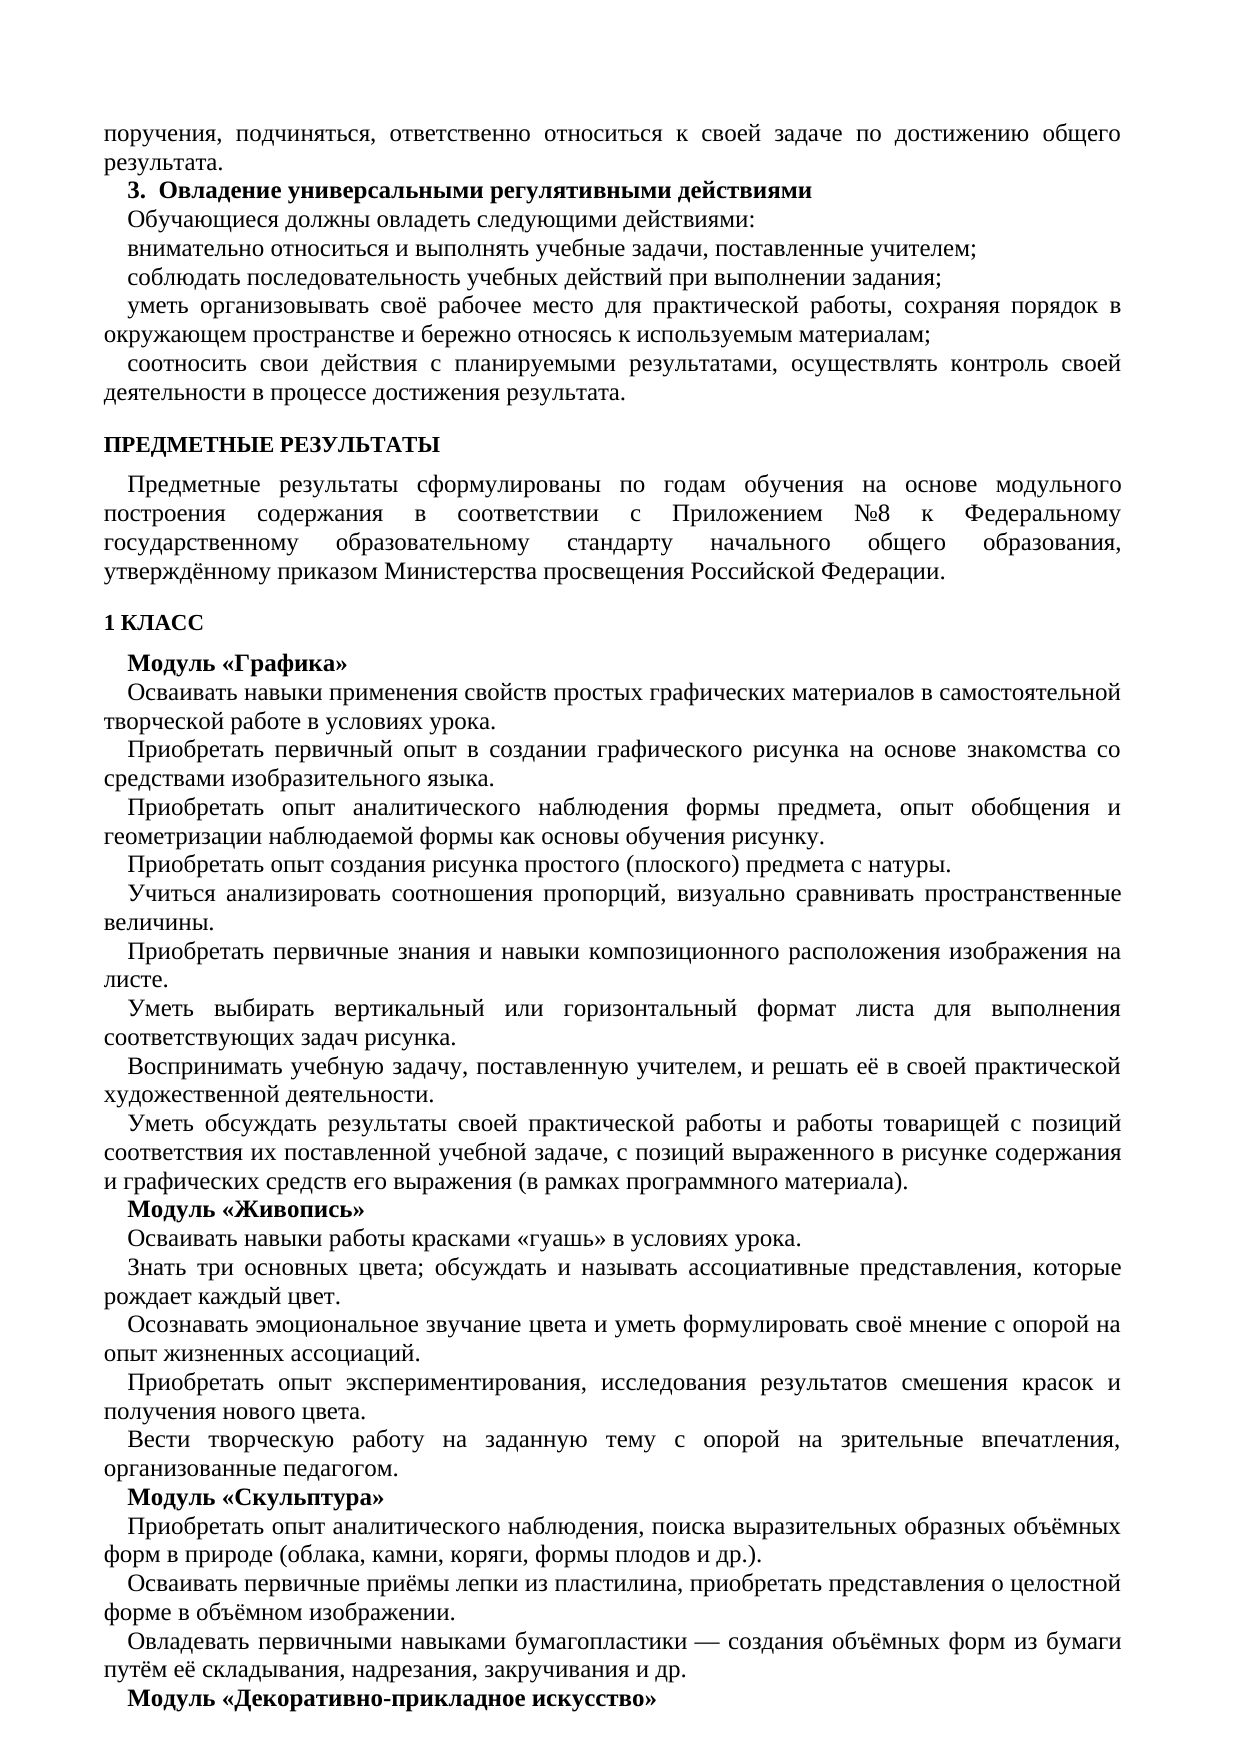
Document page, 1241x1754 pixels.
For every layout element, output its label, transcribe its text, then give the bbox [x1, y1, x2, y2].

text Осваивать навыки применения свойств простых графических материалов в самостоятельной творческой работе в условиях урока. [103, 677, 1122, 734]
text Модуль «Скульптура» [103, 1482, 1122, 1511]
text Знать три основных цвета; обсуждать и называть ассоциативные представления, которые рождает каждый цвет. [103, 1252, 1122, 1309]
text Предметные результаты сформулированы по годам обучения на основе модульного построения содержания в соответствии с Приложением №8 к Федеральному государственному образовательному стандарту начального общего образования, утверждённому приказом Министерства просвещения Российской Федерации. [103, 469, 1122, 584]
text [103, 118, 1122, 176]
text Приобретать опыт экспериментирования, исследования результатов смешения красок и получения нового цвета. [103, 1367, 1122, 1424]
text внимательно относиться и выполнять учебные задачи, поставленные учителем; [103, 233, 1122, 262]
text Модуль «Живопись» [103, 1194, 1122, 1223]
text Осознавать эмоциональное звучание цвета и уметь формулировать своё мнение с опорой на опыт жизненных ассоциаций. [103, 1309, 1122, 1367]
text ПРЕДМЕТНЫЕ РЕЗУЛЬТАТЫ [103, 431, 1122, 457]
text Воспринимать учебную задачу, поставленную учителем, и решать её в своей практической художественной деятельности. [103, 1051, 1122, 1108]
text Приобретать первичный опыт в создании графического рисунка на основе знакомства со средствами изобразительного языка. [103, 734, 1122, 792]
text Обучающиеся должны овладеть следующими действиями: [103, 204, 1122, 233]
text Приобретать опыт аналитического наблюдения, поиска выразительных образных объёмных форм в природе (облака, камни, коряги, формы плодов и др.). [103, 1511, 1122, 1568]
text Вести творческую работу на заданную тему с опорой на зрительные впечатления, организованные педагогом. [103, 1424, 1122, 1482]
text Уметь выбирать вертикальный или горизонтальный формат листа для выполнения соответствующих задач рисунка. [103, 993, 1122, 1051]
text Осваивать навыки работы красками «гуашь» в условиях урока. [103, 1223, 1122, 1252]
text соотносить свои действия с планируемыми результатами, осуществлять контроль своей деятельности в процессе достижения результата. [103, 348, 1122, 406]
text Уметь обсуждать результаты своей практической работы и работы товарищей с позиций соответствия их поставленной учебной задаче, с позиций выраженного в рисунке содержания и графических средств его выражения (в рамках программного материала). [103, 1108, 1122, 1194]
text 3. Овладение универсальными регулятивными действиями [103, 176, 1122, 204]
text Приобретать опыт аналитического наблюдения формы предмета, опыт обобщения и геометризации наблюдаемой формы как основы обучения рисунку. [103, 792, 1122, 849]
text Приобретать первичные знания и навыки композиционного расположения изображения на листе. [103, 936, 1122, 993]
text Овладевать первичными навыками бумагопластики — создания объёмных форм из бумаги путём её складывания, надрезания, закручивания и др. [103, 1626, 1122, 1683]
text 1 КЛАСС [103, 609, 1122, 636]
text Приобретать опыт создания рисунка простого (плоского) предмета с натуры. [103, 849, 1122, 878]
text Модуль «Декоративно-прикладное искусство» [103, 1683, 1122, 1712]
text Осваивать первичные приёмы лепки из пластилина, приобретать представления о целостной форме в объёмном изображении. [103, 1568, 1122, 1626]
text Модуль «Графика» [103, 648, 1122, 677]
text соблюдать последовательность учебных действий при выполнении задания; [103, 262, 1122, 291]
text Учиться анализировать соотношения пропорций, визуально сравнивать пространственные величины. [103, 878, 1122, 936]
text уметь организовывать своё рабочее место для практической работы, сохраняя порядок в окружающем пространстве и бережно относясь к используемым материалам; [103, 291, 1122, 348]
